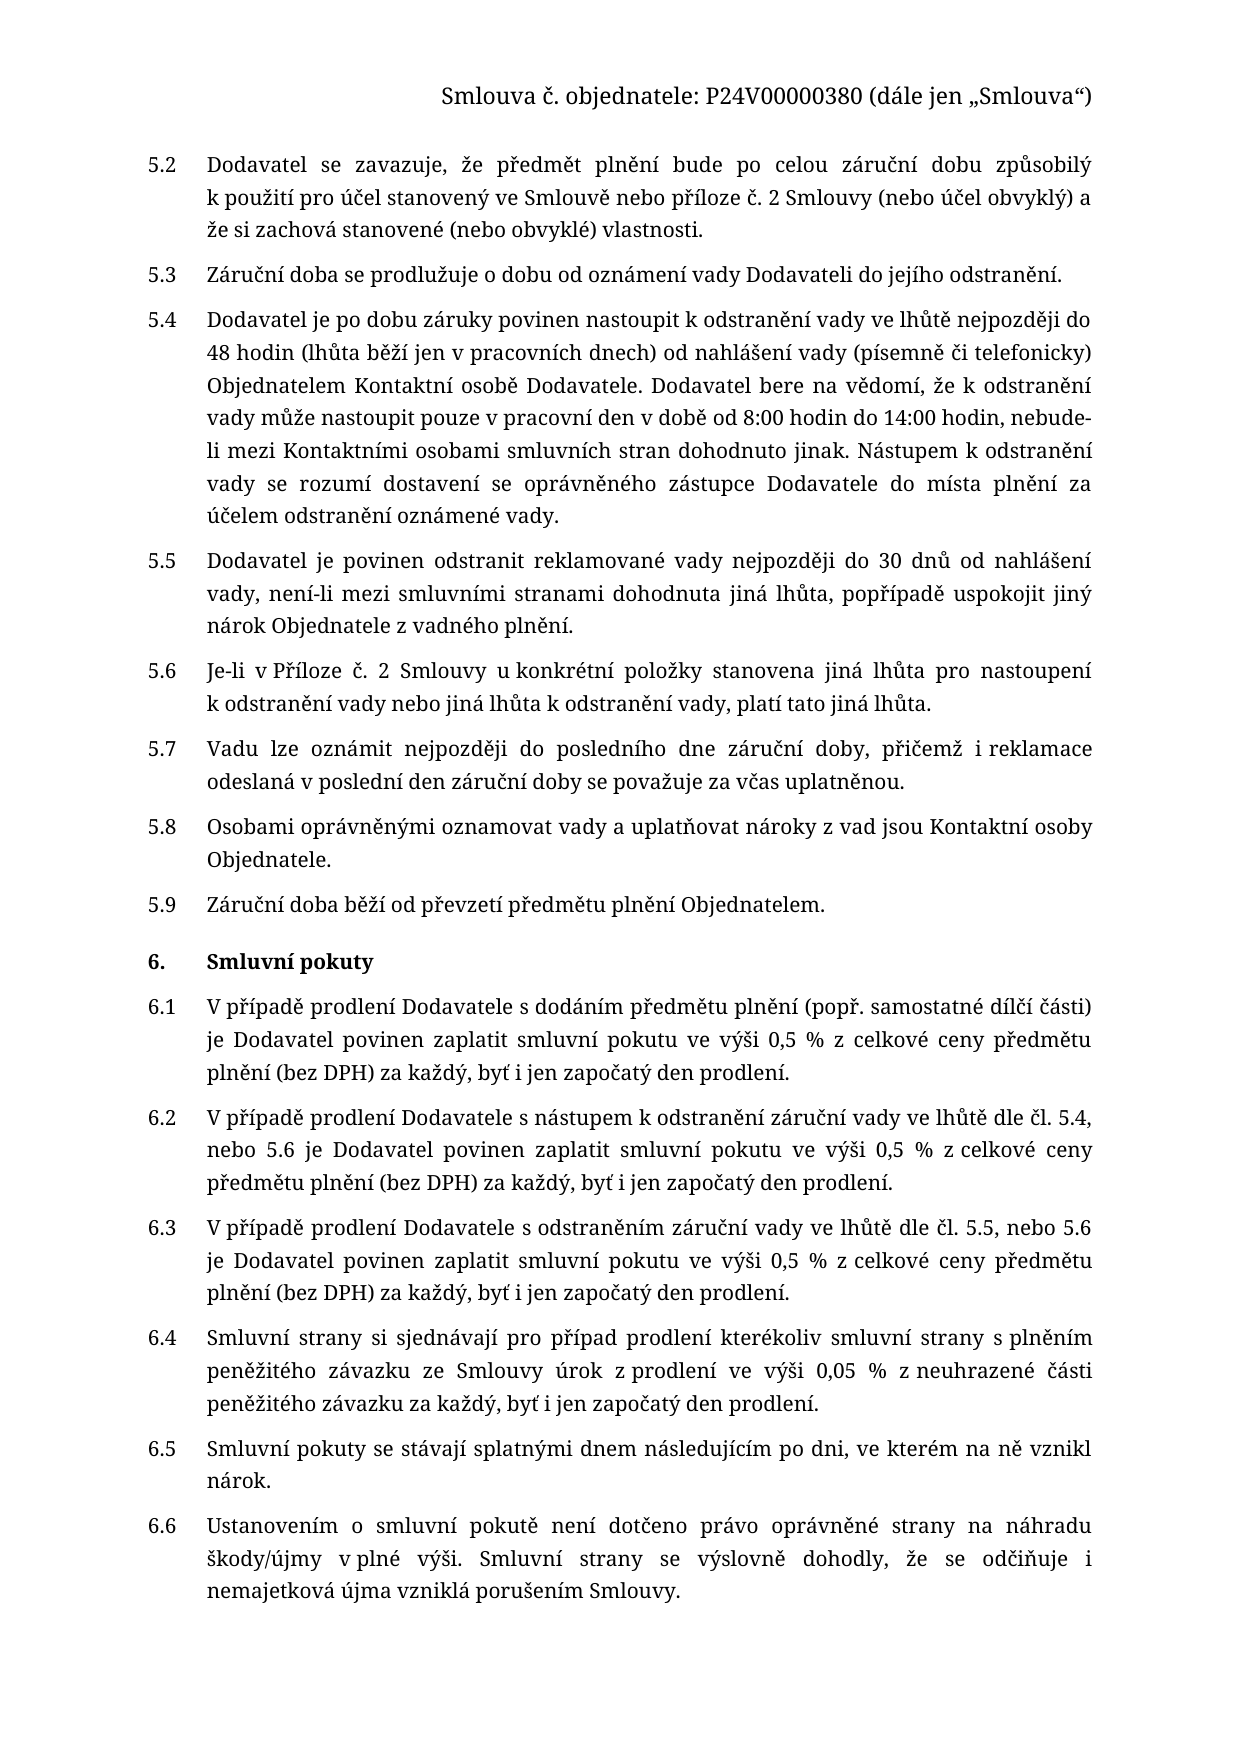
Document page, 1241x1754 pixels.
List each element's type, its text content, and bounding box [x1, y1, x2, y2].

list V případě prodlení Dodavatele s dodáním předmětu plnění (popř. samostatné dílčí části) je Dodavatel povinen zaplatit smluvní pokutu ve výši 0,5 % z celkové ceny předmětu plnění (bez DPH) za každý, byť i jen započatý den prodlení. [148, 992, 1093, 1086]
list Dodavatel se zavazuje, že předmět plnění bude po celou záruční dobu způsobilý k použití pro účel stanovený ve Smlouvě nebo příloze č. 2 Smlouvy (nebo účel obvyklý) a že si zachová stanovené (nebo obvyklé) vlastnosti. [148, 150, 1093, 244]
list Záruční doba běží od převzetí předmětu plnění Objednatelem. [148, 890, 1093, 918]
list Ustanovením o smluvní pokutě není dotčeno právo oprávněné strany na náhradu škody/újmy v plné výši. Smluvní strany se výslovně dohodly, že se odčiňuje i nemajetková újma vzniklá porušením Smlouvy. [148, 1511, 1093, 1605]
list V případě prodlení Dodavatele s nástupem k odstranění záruční vady ve lhůtě dle čl. 5.4, nebo 5.6 je Dodavatel povinen zaplatit smluvní pokutu ve výši 0,5 % z celkové ceny předmětu plnění (bez DPH) za každý, byť i jen započatý den prodlení. [148, 1103, 1093, 1196]
list Osobami oprávněnými oznamovat vady a uplatňovat nároky z vad jsou Kontaktní osoby Objednatele. [148, 812, 1093, 873]
list Dodavatel je povinen odstranit reklamované vady nejpozději do 30 dnů od nahlášení vady, není-li mezi smluvními stranami dohodnuta jiná lhůta, popřípadě uspokojit jiný nárok Objednatele z vadného plnění. [148, 546, 1093, 640]
list Vadu lze oznámit nejpozději do posledního dne záruční doby, přičemž i reklamace odeslaná v poslední den záruční doby se považuje za včas uplatněnou. [148, 734, 1093, 795]
list Záruční doba se prodlužuje o dobu od oznámení vady Dodavateli do jejího odstranění. [148, 261, 1093, 289]
list Smluvní pokuty se stávají splatnými dnem následujícím po dni, ve kterém na ně vznikl nárok. [148, 1434, 1093, 1495]
list Dodavatel je po dobu záruky povinen nastoupit k odstranění vady ve lhůtě nejpozději do 48 hodin (lhůta běží jen v pracovních dnech) od nahlášení vady (písemně či telefonicky) Objednatelem Kontaktní osobě Dodavatele. Dodavatel bere na vědomí, že k odstranění vady může nastoupit pouze v pracovní den v době od 8:00 hodin do 14:00 hodin, nebude-li mezi Kontaktními osobami smluvních stran dohodnuto jinak. Nástupem k odstranění vady se rozumí dostavení se oprávněného zástupce Dodavatele do místa plnění za účelem odstranění oznámené vady. [148, 306, 1093, 530]
list Smluvní strany si sjednávají pro případ prodlení kterékoliv smluvní strany s plněním peněžitého závazku ze Smlouvy úrok z prodlení ve výši 0,05 % z neuhrazené části peněžitého závazku za každý, byť i jen započatý den prodlení. [148, 1323, 1093, 1417]
list Je-li v Příloze č. 2 Smlouvy u konkrétní položky stanovena jiná lhůta pro nastoupení k odstranění vady nebo jiná lhůta k odstranění vady, platí tato jiná lhůta. [148, 657, 1093, 718]
list Smluvní pokuty [148, 947, 1093, 976]
list V případě prodlení Dodavatele s odstraněním záruční vady ve lhůtě dle čl. 5.5, nebo 5.6 je Dodavatel povinen zaplatit smluvní pokutu ve výši 0,5 % z celkové ceny předmětu plnění (bez DPH) za každý, byť i jen započatý den prodlení. [148, 1213, 1093, 1307]
